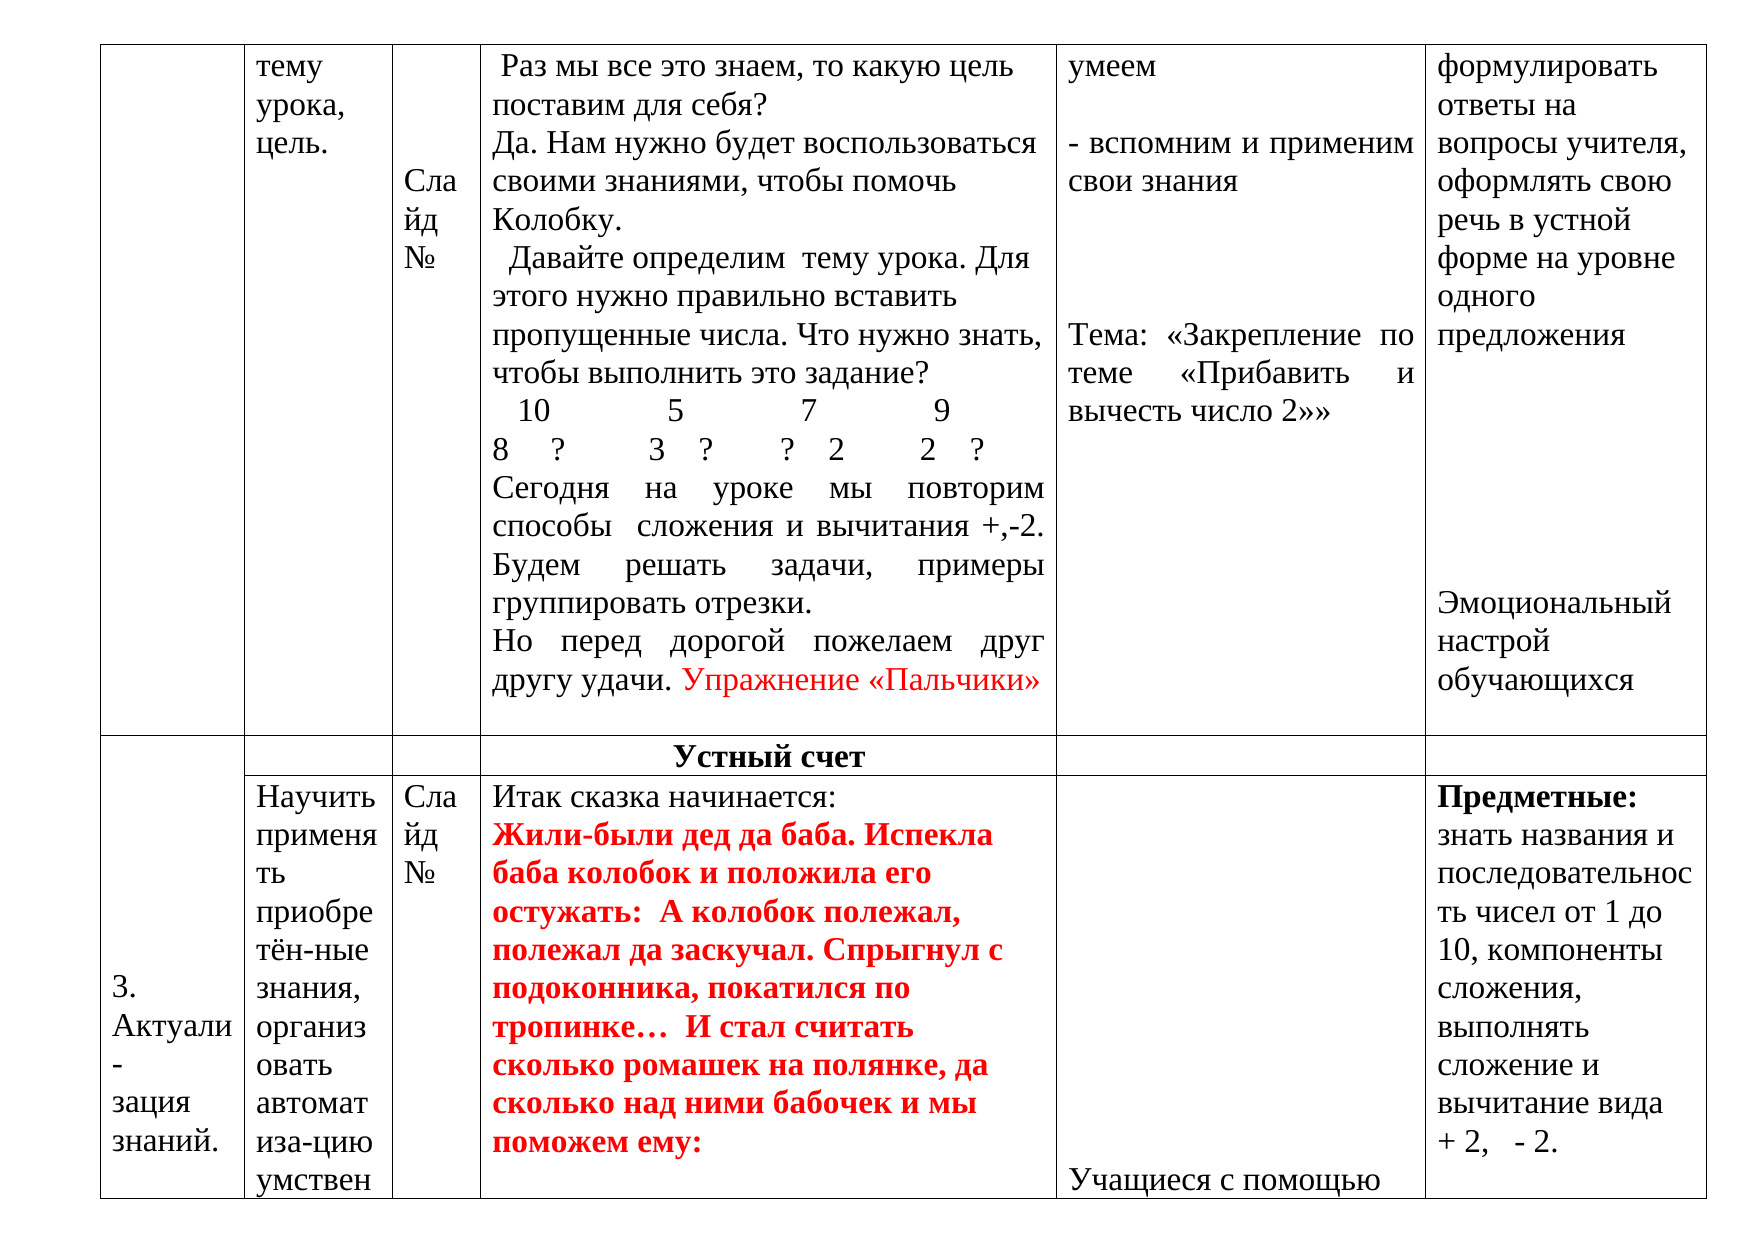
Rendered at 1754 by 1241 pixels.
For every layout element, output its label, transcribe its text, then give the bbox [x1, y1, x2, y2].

table_cell 3. Актуали- зация знаний. [101, 736, 244, 1197]
table_cell [393, 736, 480, 775]
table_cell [101, 45, 244, 735]
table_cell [481, 776, 1056, 1197]
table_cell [1057, 45, 1425, 735]
table_cell Слайд № [393, 776, 480, 1197]
table_cell [1426, 736, 1706, 775]
table_cell Устный счет [481, 736, 1056, 775]
table_cell [1057, 736, 1425, 775]
table_cell Слайд № Слайд № [393, 45, 480, 735]
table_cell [1057, 776, 1425, 1197]
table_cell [481, 45, 1056, 735]
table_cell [245, 776, 392, 1197]
table_cell [245, 736, 392, 775]
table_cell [1426, 45, 1706, 735]
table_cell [1426, 776, 1706, 1197]
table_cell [245, 45, 392, 735]
